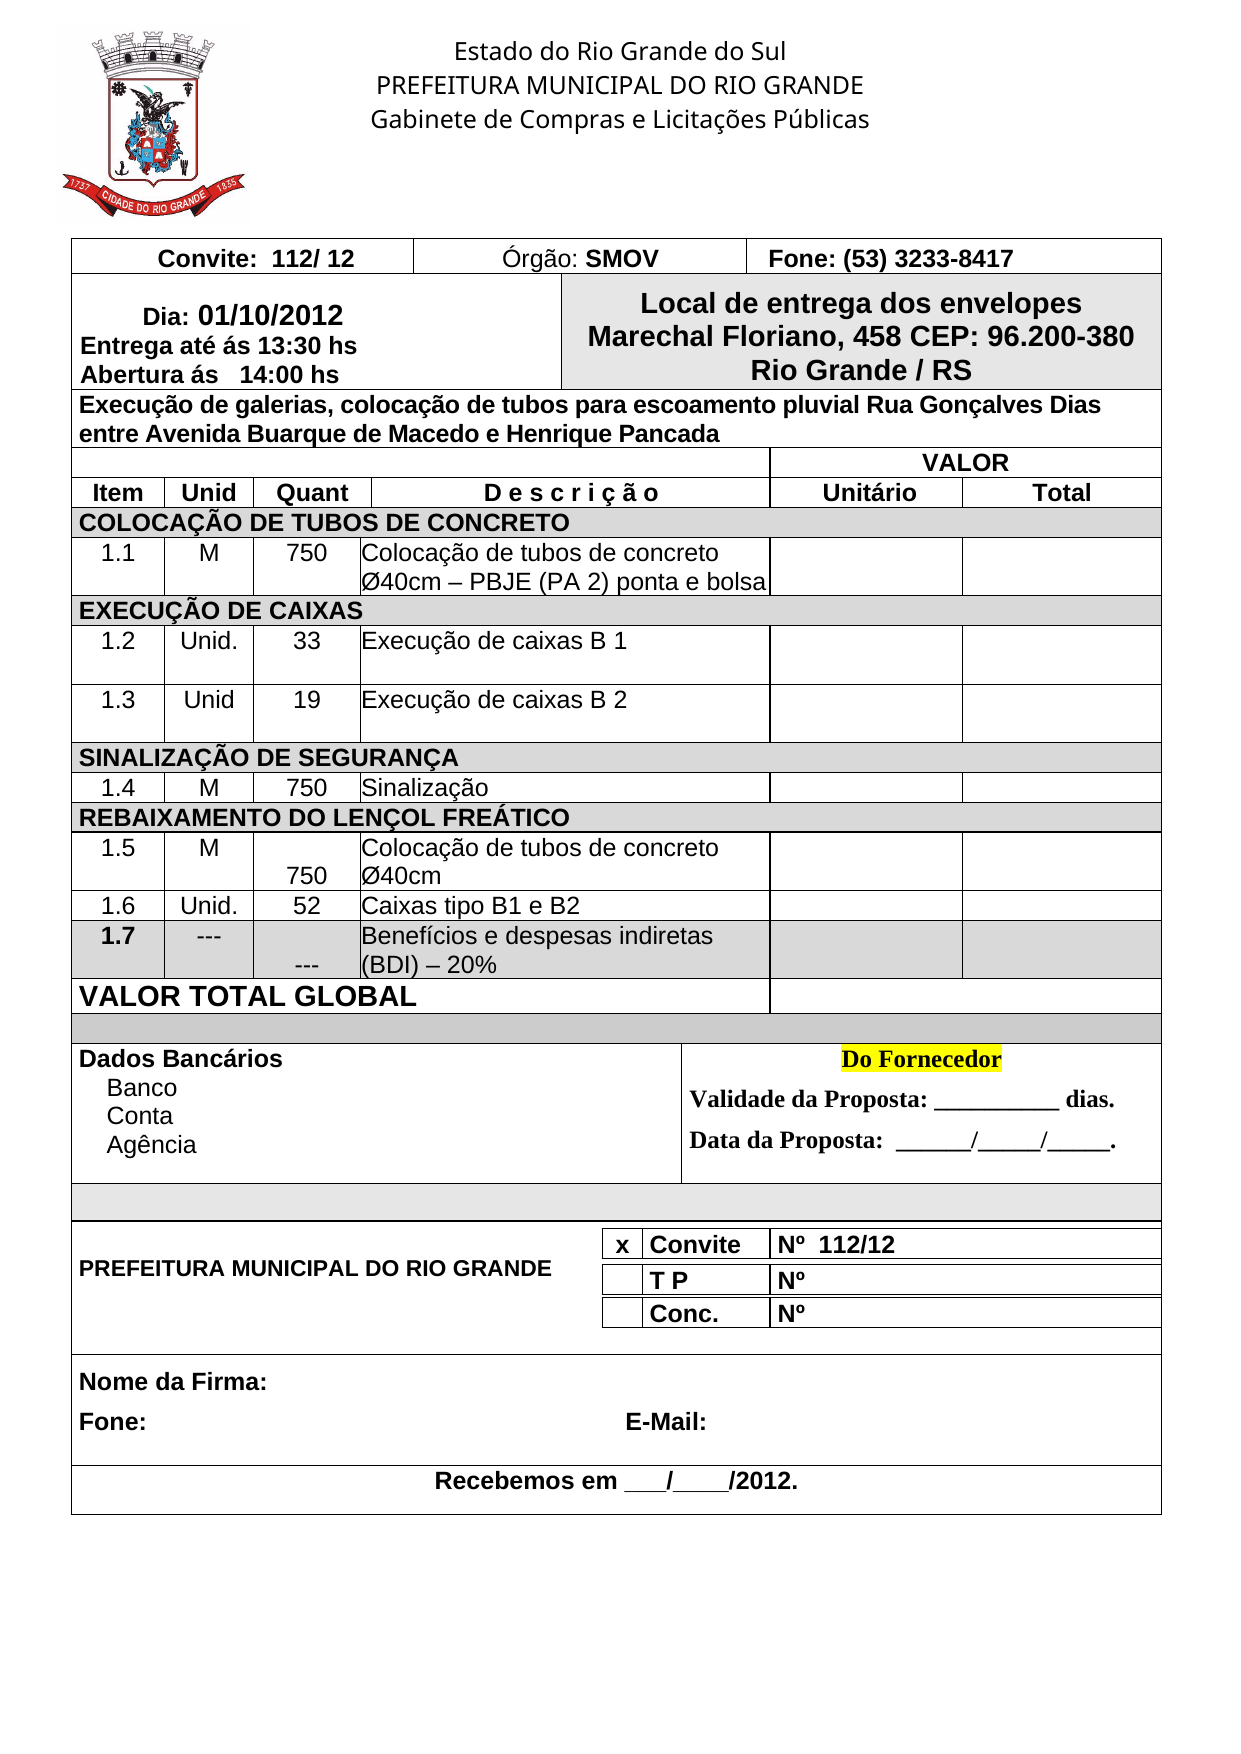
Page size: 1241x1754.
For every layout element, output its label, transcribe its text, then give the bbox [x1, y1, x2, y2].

table_cell [771, 891, 962, 920]
table_cell 750 [254, 833, 360, 890]
table_cell Execução de caixas B 1 [361, 626, 769, 683]
table_cell EXECUÇÃO DE CAIXAS [72, 596, 1161, 625]
table_cell D e s c r i ç ã o [372, 478, 769, 507]
table_cell Nome da Firma: Fone: E-Mail: [72, 1355, 1161, 1465]
table_cell REBAIXAMENTO DO LENÇOL FREÁTICO [72, 803, 1161, 831]
table_cell Nº [771, 1265, 1161, 1293]
table_cell [771, 833, 962, 890]
table_cell [963, 626, 1161, 683]
table_cell [963, 833, 1161, 890]
table_cell 750 [254, 538, 360, 595]
table_cell Unitário [771, 478, 962, 507]
table_cell Sinalização [361, 773, 769, 802]
table_cell SINALIZAÇÃO DE SEGURANÇA [72, 743, 1161, 772]
table_cell Colocação de tubos de concreto Ø40cm [361, 833, 769, 890]
table_cell [771, 626, 962, 683]
table_cell [72, 1184, 1161, 1220]
table_cell Convite [643, 1229, 769, 1258]
table_cell Recebemos em ___/____/2012. [72, 1466, 1161, 1514]
table_cell [771, 921, 962, 978]
table_cell [771, 538, 962, 595]
table_cell Total [963, 478, 1161, 507]
table_cell Quant [254, 478, 371, 507]
table_cell Unid [165, 685, 253, 742]
table_cell [642, 1222, 770, 1228]
table_cell [963, 685, 1161, 742]
table_cell 52 [254, 891, 360, 920]
table_cell 1.6 [72, 891, 164, 920]
table_cell [603, 1222, 642, 1228]
table_cell Do Fornecedor Validade da Proposta: __________ dias. Data da Proposta: ______/_____/_____. [682, 1044, 1161, 1183]
table_header Órgão: SMOV [414, 239, 746, 273]
table_cell Execução de caixas B 2 [361, 685, 769, 742]
table_cell Dados Bancários Banco Conta Agência [72, 1044, 681, 1183]
table_cell [603, 1298, 642, 1327]
table_cell Dia: 01/10/2012 Entrega até ás 13:30 hs Abertura ás 14:00 hs [72, 274, 561, 389]
table_cell Benefícios e despesas indiretas (BDI) – 20% [361, 921, 769, 978]
table_cell VALOR TOTAL GLOBAL [72, 979, 769, 1013]
table_cell --- [254, 921, 360, 978]
table_cell 1.2 [72, 626, 164, 683]
table_cell [603, 1265, 642, 1293]
table_cell COLOCAÇÃO DE TUBOS DE CONCRETO [72, 508, 1161, 537]
table_cell [771, 773, 962, 802]
table_cell Unid. [165, 626, 253, 683]
table_cell M [165, 773, 253, 802]
table_cell 1.5 [72, 833, 164, 890]
table_cell [771, 685, 962, 742]
table_cell [963, 538, 1161, 595]
table_cell M [165, 538, 253, 595]
table_cell [771, 979, 1161, 1013]
table_cell 33 [254, 626, 360, 683]
table_cell Colocação de tubos de concreto Ø40cm – PBJE (PA 2) ponta e bolsa [361, 538, 769, 595]
table_cell 1.1 [72, 538, 164, 595]
table_cell Local de entrega dos envelopes Marechal Floriano, 458 CEP: 96.200-380 Rio Grande / RS [562, 274, 1161, 389]
picture [56, 23, 251, 225]
table_cell [963, 921, 1161, 978]
table_cell Nº [771, 1298, 1161, 1327]
table_cell Caixas tipo B1 e B2 [361, 891, 769, 920]
table_cell 19 [254, 685, 360, 742]
table_cell [72, 448, 769, 477]
table_cell [963, 891, 1161, 920]
table_cell M [165, 833, 253, 890]
table_cell T P [643, 1265, 769, 1293]
table_cell 750 [254, 773, 360, 802]
table_cell [72, 1014, 1161, 1043]
table_cell [770, 1222, 1161, 1228]
table_cell [963, 773, 1161, 802]
table_cell Unid [165, 478, 253, 507]
table_cell Item [72, 478, 164, 507]
table_cell Unid. [165, 891, 253, 920]
table_cell Execução de galerias, colocação de tubos para escoamento pluvial Rua Gonçalves Dias entre Avenida Buarque de Macedo e Henrique Pancada [72, 390, 1161, 447]
table_cell [603, 1328, 1161, 1353]
table_cell [603, 1259, 1161, 1264]
table_cell VALOR [771, 448, 1161, 477]
table_cell PREFEITURA MUNICIPAL DO RIO GRANDE [72, 1222, 602, 1353]
table_cell 1.3 [72, 685, 164, 742]
table_header Convite: 112/ 12 [72, 239, 413, 273]
table_cell --- [165, 921, 253, 978]
table_cell Conc. [643, 1298, 769, 1327]
table_cell 1.4 [72, 773, 164, 802]
table_cell Nº 112/12 [771, 1229, 1161, 1258]
table_cell x [603, 1229, 642, 1258]
table_cell 1.7 [72, 921, 164, 978]
table_header Fone: (53) 3233-8417 [747, 239, 1161, 273]
